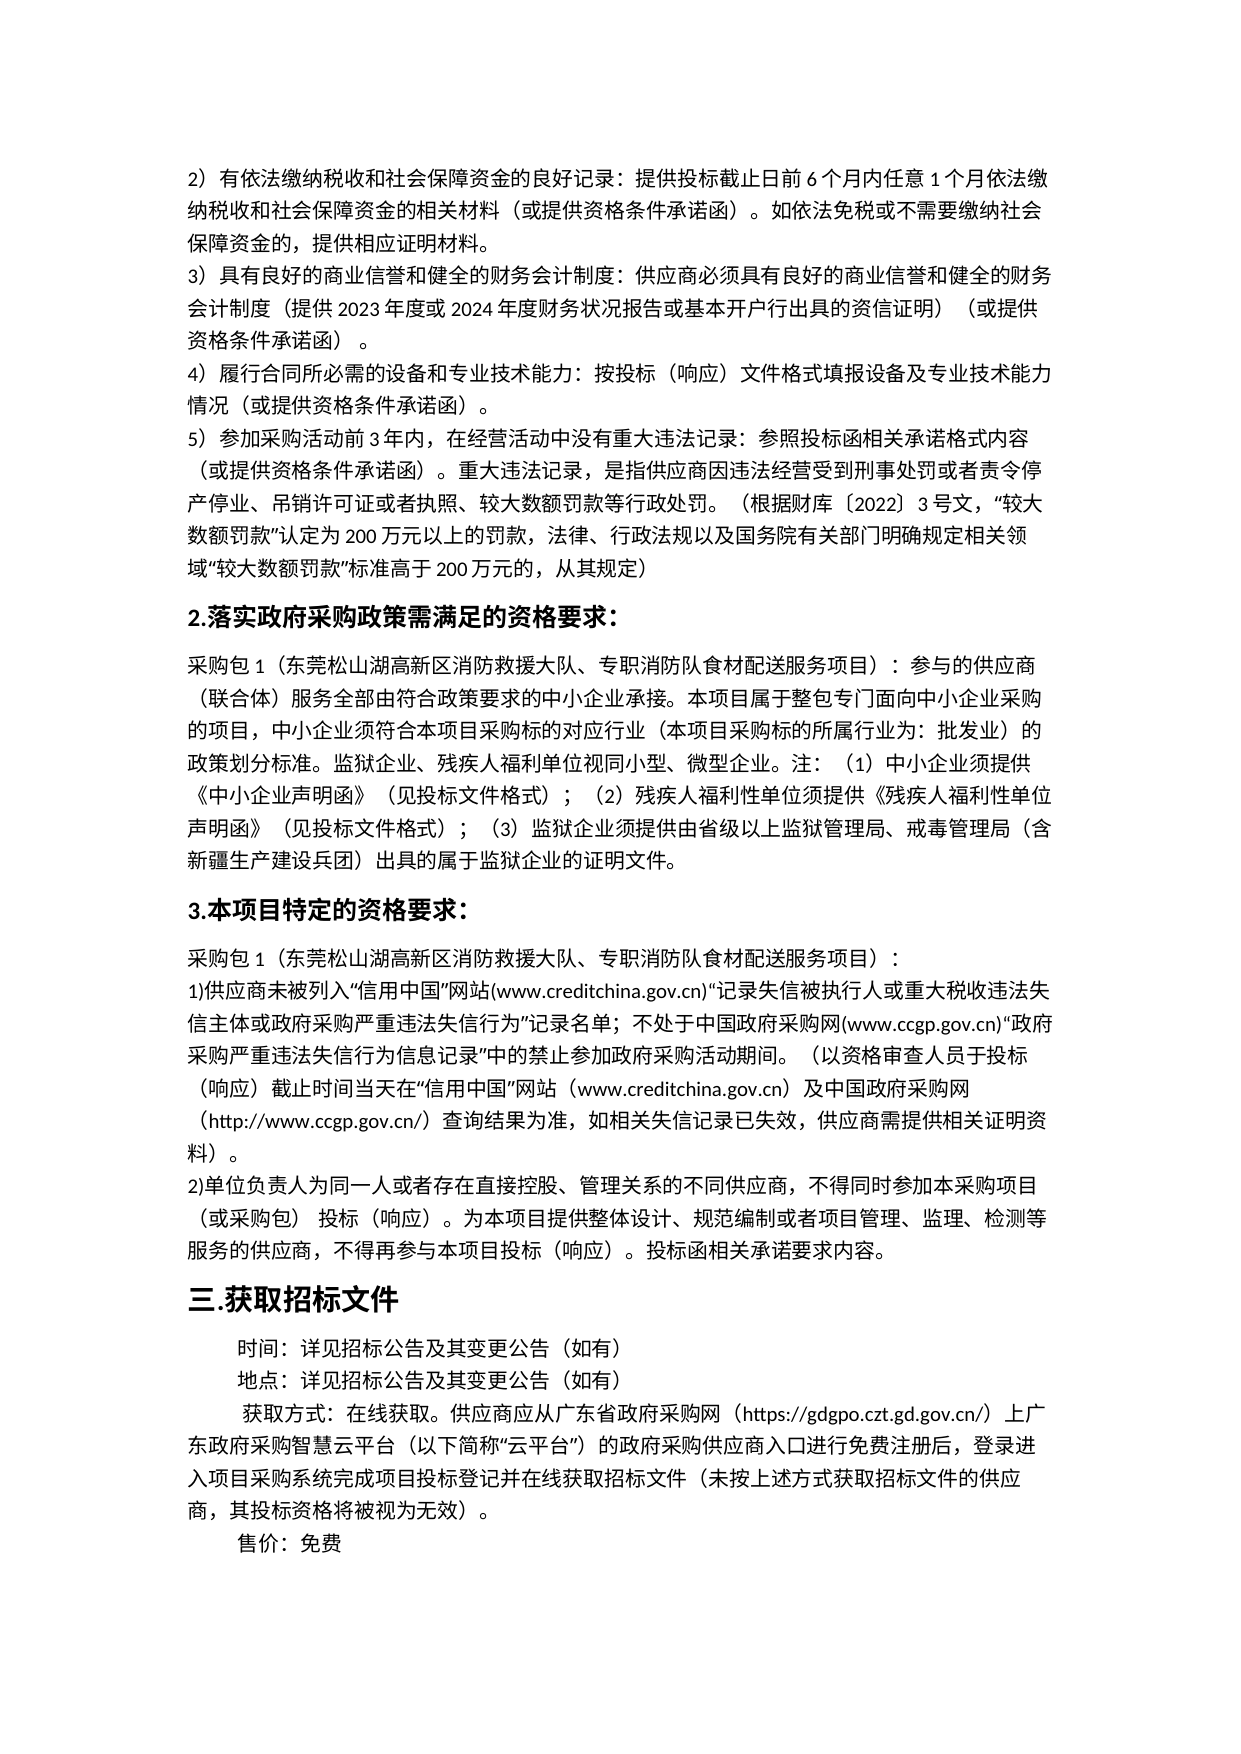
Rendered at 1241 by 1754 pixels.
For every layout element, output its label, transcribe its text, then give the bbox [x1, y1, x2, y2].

text 2）有依法缴纳税收和社会保障资金的良好记录：提供投标截止日前6个月内任意1个月依法缴纳税收和社会保障资金的相关材料（或提供资格条件承诺函）。如依法免税或不需要缴纳社会保障资金的，提供相应证明材料。 [187, 162, 1053, 259]
text 2.落实政府采购政策需满足的资格要求： [187, 584, 1053, 649]
text 售价：免费 [187, 1527, 1053, 1559]
text 采购包1（东莞松山湖高新区消防救援大队、专职消防队食材配送服务项目）： [187, 942, 1053, 974]
text 时间：详见招标公告及其变更公告（如有） [187, 1332, 1053, 1364]
text 5）参加采购活动前3年内，在经营活动中没有重大违法记录：参照投标函相关承诺格式内容（或提供资格条件承诺函）。重大违法记录，是指供应商因违法经营受到刑事处罚或者责令停产停业、吊销许可证或者执照、较大数额罚款等行政处罚。（根据财库〔2022〕3号文，“较大数额罚款”认定为200万元以上的罚款，法律、行政法规以及国务院有关部门明确规定相关领域“较大数额罚款”标准高于200万元的，从其规定） [187, 422, 1053, 584]
text 1)供应商未被列入“信用中国”网站(www.creditchina.gov.cn)“记录失信被执行人或重大税收违法失信主体或政府采购严重违法失信行为”记录名单；不处于中国政府采购网(www.ccgp.gov.cn)“政府采购严重违法失信行为信息记录”中的禁止参加政府采购活动期间。（以资格审查人员于投标（响应）截止时间当天在“信用中国”网站（www.creditchina.gov.cn）及中国政府采购网（http://www.ccgp.gov.cn/）查询结果为准，如相关失信记录已失效，供应商需提供相关证明资料）。 [187, 974, 1053, 1169]
text 3）具有良好的商业信誉和健全的财务会计制度：供应商必须具有良好的商业信誉和健全的财务会计制度（提供2023年度或2024年度财务状况报告或基本开户行出具的资信证明）（或提供资格条件承诺函） 。 [187, 259, 1053, 357]
text 获取方式：在线获取。供应商应从广东省政府采购网（https://gdgpo.czt.gd.gov.cn/）上广东政府采购智慧云平台（以下简称“云平台”）的政府采购供应商入口进行免费注册后，登录进入项目采购系统完成项目投标登记并在线获取招标文件（未按上述方式获取招标文件的供应商，其投标资格将被视为无效）。 [187, 1397, 1053, 1527]
text 4）履行合同所必需的设备和专业技术能力：按投标（响应）文件格式填报设备及专业技术能力情况（或提供资格条件承诺函）。 [187, 357, 1053, 422]
text 地点：详见招标公告及其变更公告（如有） [187, 1364, 1053, 1397]
text 3.本项目特定的资格要求： [187, 877, 1053, 942]
text 2)单位负责人为同一人或者存在直接控股、管理关系的不同供应商，不得同时参加本采购项目（或采购包） 投标（响应）。为本项目提供整体设计、规范编制或者项目管理、监理、检测等服务的供应商，不得再参与本项目投标（响应）。投标函相关承诺要求内容。 [187, 1169, 1053, 1267]
text 采购包1（东莞松山湖高新区消防救援大队、专职消防队食材配送服务项目）：参与的供应商（联合体）服务全部由符合政策要求的中小企业承接。本项目属于整包专门面向中小企业采购的项目，中小企业须符合本项目采购标的对应行业（本项目采购标的所属行业为：批发业）的政策划分标准。监狱企业、残疾人福利单位视同小型、微型企业。注：（1）中小企业须提供《中小企业声明函》（见投标文件格式）；（2）残疾人福利性单位须提供《残疾人福利性单位声明函》（见投标文件格式）；（3）监狱企业须提供由省级以上监狱管理局、戒毒管理局（含新疆生产建设兵团）出具的属于监狱企业的证明文件。 [187, 649, 1053, 877]
text 三.获取招标文件 [187, 1267, 1053, 1332]
